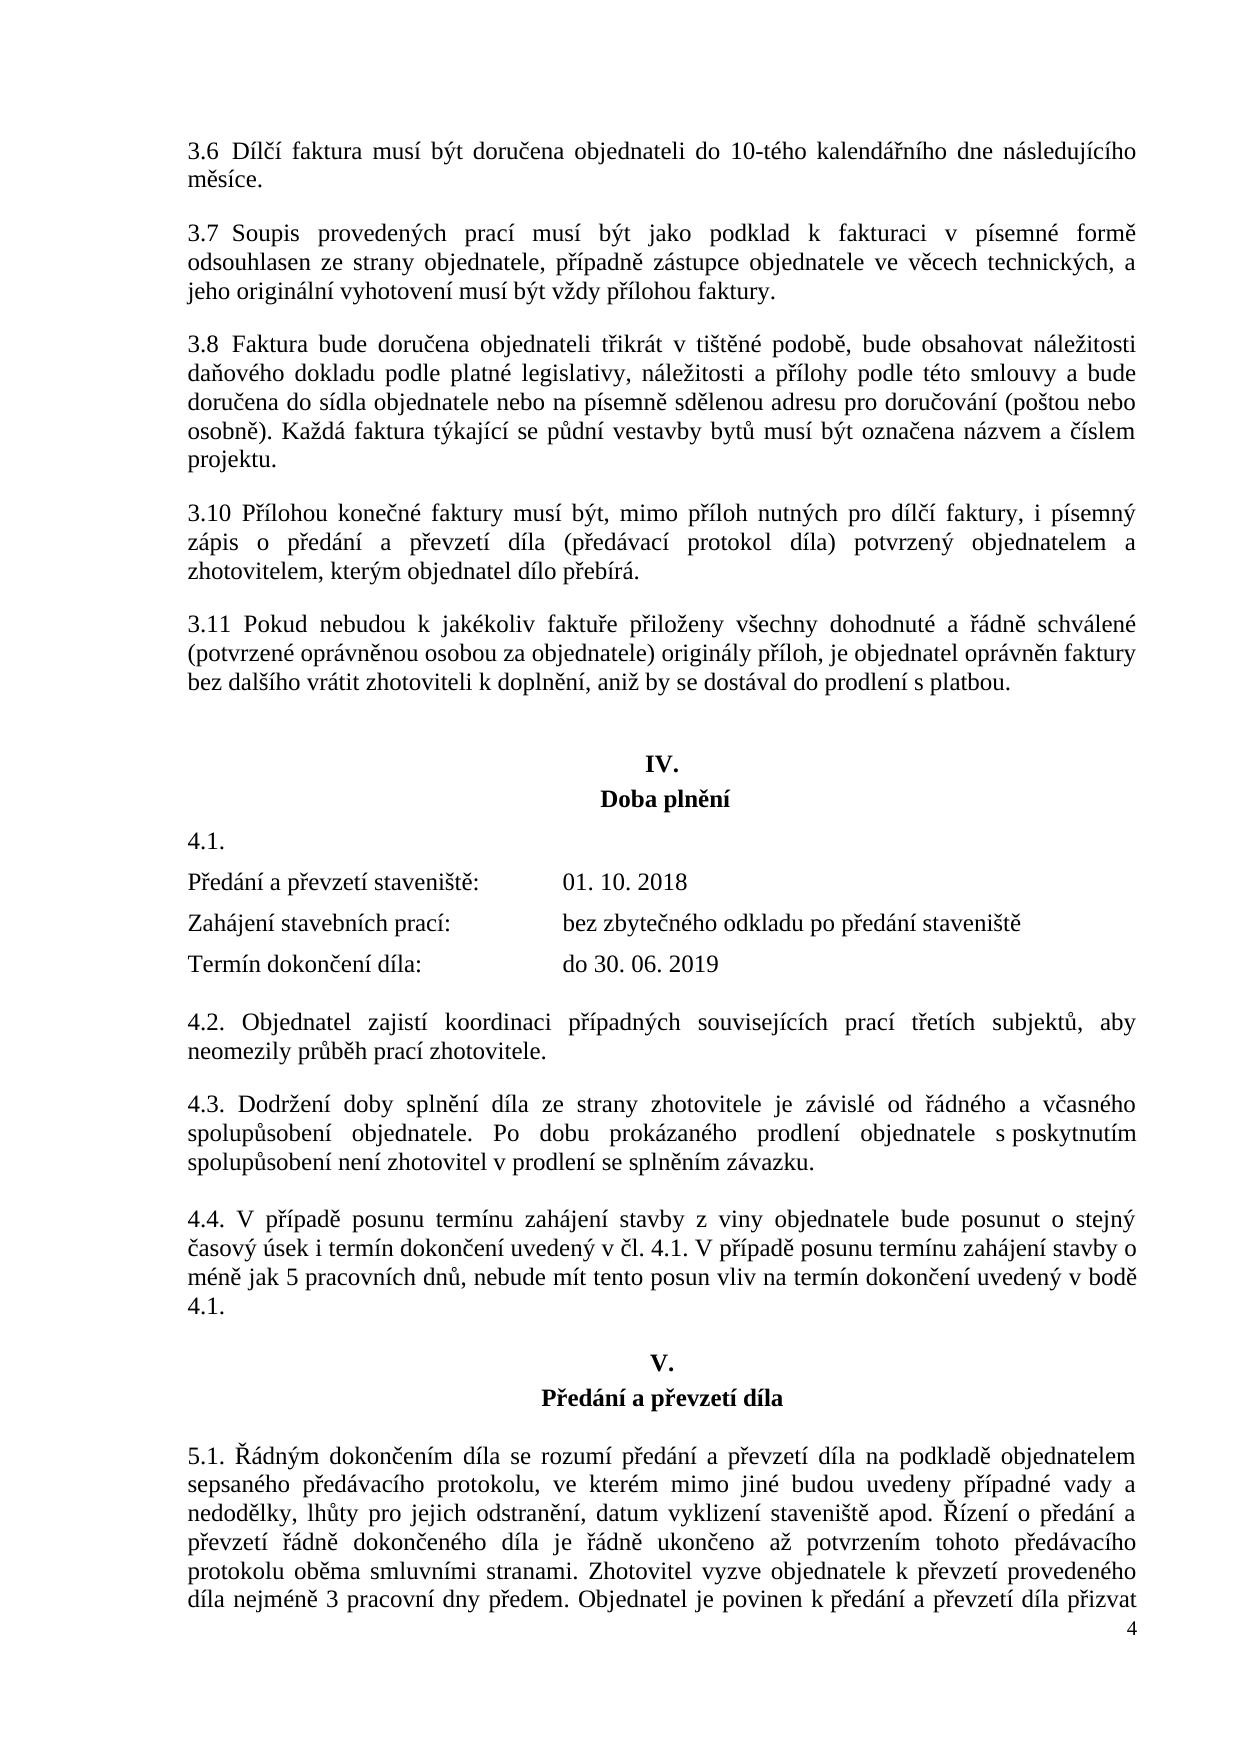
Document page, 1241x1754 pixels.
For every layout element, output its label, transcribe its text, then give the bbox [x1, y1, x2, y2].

text 4.3. Dodržení doby splnění díla ze strany zhotovitele je závislé od řádného a včasného spolupůsobení objednatele. Po dobu prokázaného prodlení objednatele s poskytnutím spolupůsobení není zhotovitel v prodlení se splněním závazku. [187, 1089, 1137, 1176]
text Termín dokončení díla: do 30. 06. 2019 [187, 949, 1137, 978]
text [187, 1441, 1137, 1613]
text 4.4. V případě posunu termínu zahájení stavby z viny objednatele bude posunut o stejný časový úsek i termín dokončení uvedený v čl. 4.1. V případě posunu termínu zahájení stavby o méně jak 5 pracovních dnů, nebude mít tento posun vliv na termín dokončení uvedený v bodě 4.1. [187, 1204, 1137, 1319]
text Zahájení stavebních prací: bez zbytečného odkladu po předání staveniště [187, 908, 1137, 937]
text 3.7 Soupis provedených prací musí být jako podklad k fakturaci v písemné formě odsouhlasen ze strany objednatele, případně zástupce objednatele ve věcech technických, a jeho originální vyhotovení musí být vždy přílohou faktury. [187, 218, 1137, 304]
text Předání a převzetí díla [187, 1383, 1137, 1412]
text 3.6 Dílčí faktura musí být doručena objednateli do 10-tého kalendářního dne následujícího měsíce. [187, 136, 1137, 193]
text 3.8 Faktura bude doručena objednateli třikrát v tištěné podobě, bude obsahovat náležitosti daňového dokladu podle platné legislativy, náležitosti a přílohy podle této smlouvy a bude doručena do sídla objednatele nebo na písemně sdělenou adresu pro doručování (poštou nebo osobně). Každá faktura týkající se půdní vestavby bytů musí být označena názvem a číslem projektu. [187, 329, 1137, 473]
text 3.11 Pokud nebudou k jakékoliv faktuře přiloženy všechny dohodnuté a řádně schválené (potvrzené oprávněnou osobou za objednatele) originály příloh, je objednatel oprávněn faktury bez dalšího vrátit zhotoviteli k doplnění, aniž by se dostával do prodlení s platbou. [187, 609, 1137, 696]
text V. [187, 1348, 1137, 1377]
text 4.1. [187, 826, 1137, 854]
text 3.10 Přílohou konečné faktury musí být, mimo příloh nutných pro dílčí faktury, i písemný zápis o předání a převzetí díla (předávací protokol díla) potvrzený objednatelem a zhotovitelem, kterým objednatel dílo přebírá. [187, 498, 1137, 584]
text IV. [187, 749, 1137, 778]
text Předání a převzetí staveniště: 01. 10. 2018 [187, 867, 1137, 896]
text Doba plnění [187, 784, 1137, 813]
text 4.2. Objednatel zajistí koordinaci případných souvisejících prací třetích subjektů, aby neomezily průběh prací zhotovitele. [187, 1007, 1137, 1064]
